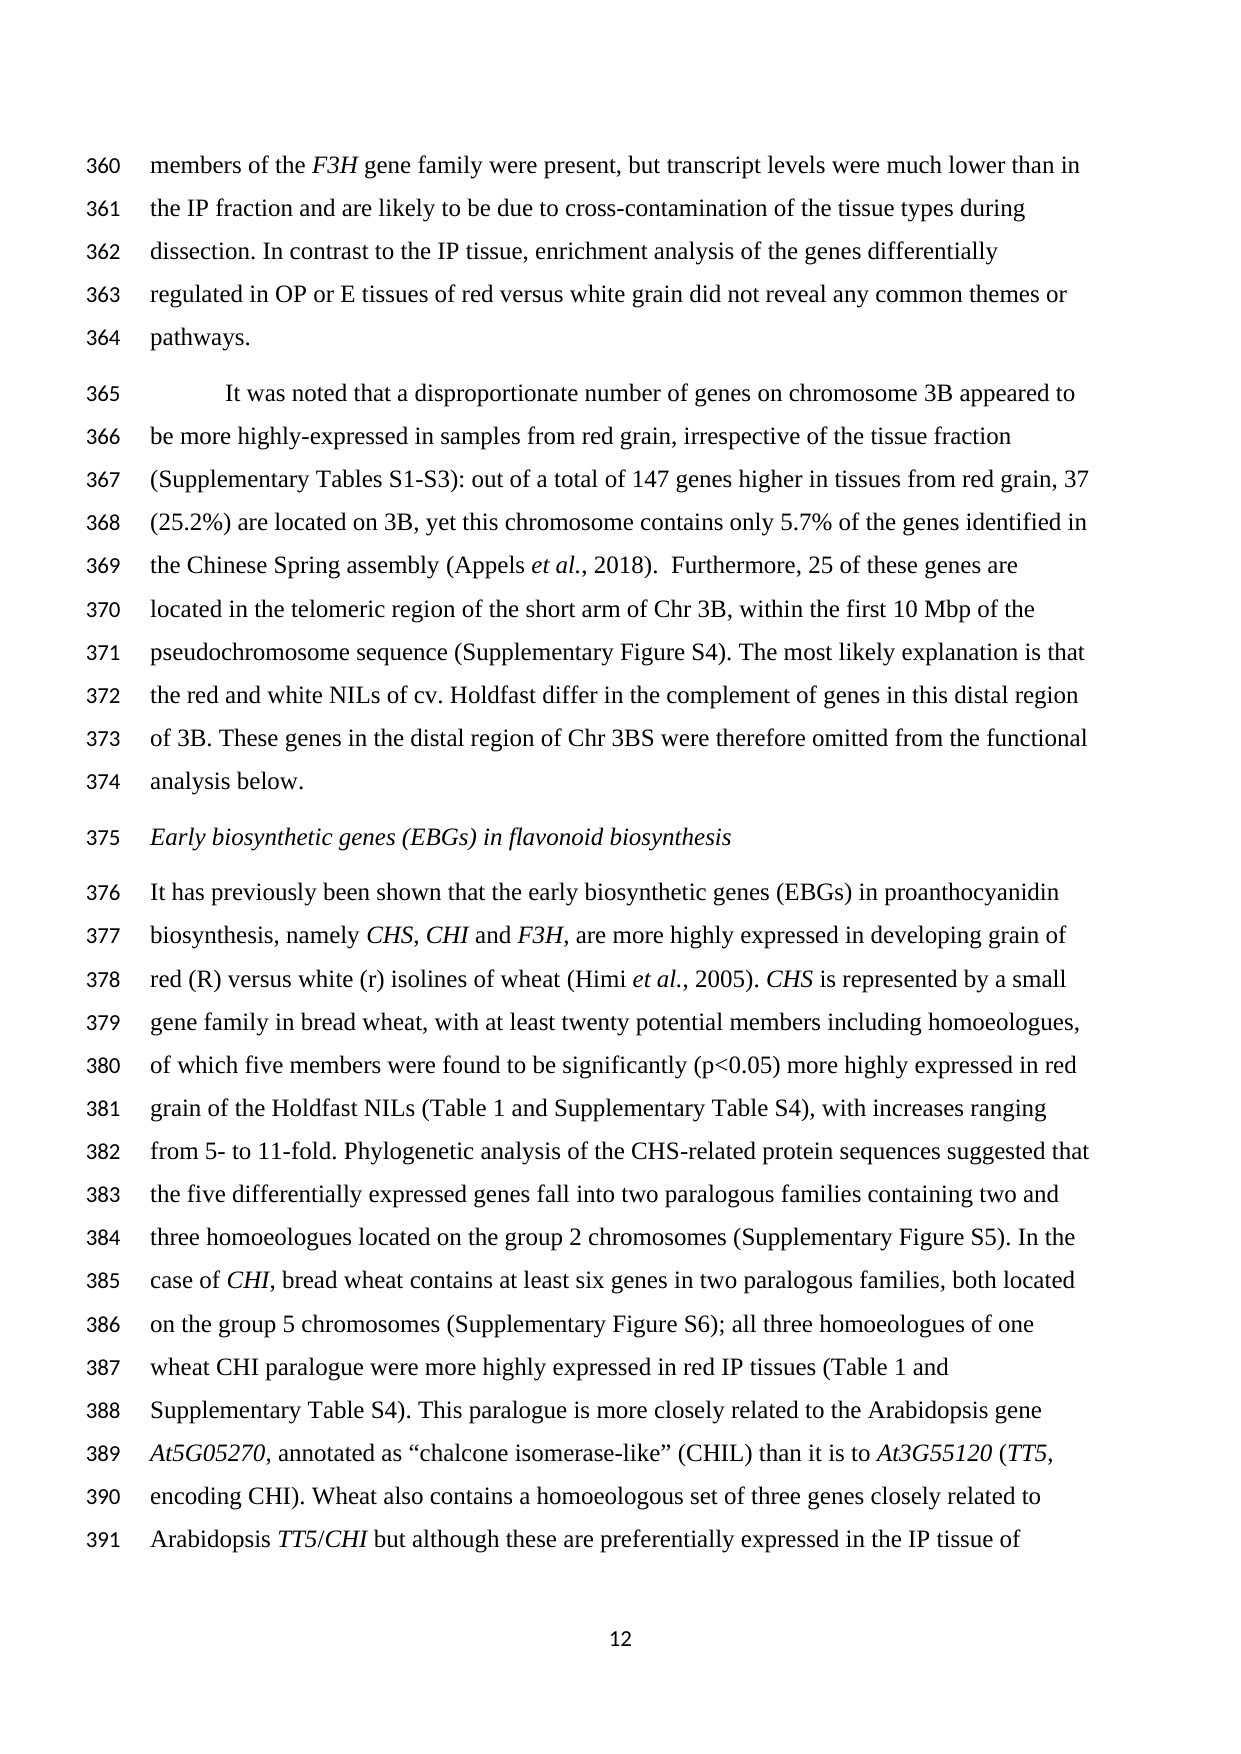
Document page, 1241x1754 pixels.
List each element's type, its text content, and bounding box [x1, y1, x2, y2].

text It was noted that a disproportionate number of genes on chromosome 3B appeared to be more highly-expressed in samples from red grain, irrespective of the tissue fraction (Supplementary Tables S1-S3): out of a total of 147 genes higher in tissues from red grain, 37 (25.2%) are located on 3B, yet this chromosome contains only 5.7% of the genes identified in the Chinese Spring assembly (Appels et al., 2018). Furthermore, 25 of these genes are located in the telomeric region of the short arm of Chr 3B, within the first 10 Mbp of the pseudochromosome sequence (Supplementary Figure S4). The most likely explanation is that the red and white NILs of cv. Holdfast differ in the complement of genes in this distal region of 3B. These genes in the distal region of Chr 3BS were therefore omitted from the functional analysis below. [150, 378, 1090, 795]
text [150, 877, 1090, 1553]
text Early biosynthetic genes (EBGs) in flavonoid biosynthesis [150, 822, 1090, 851]
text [150, 150, 1090, 351]
